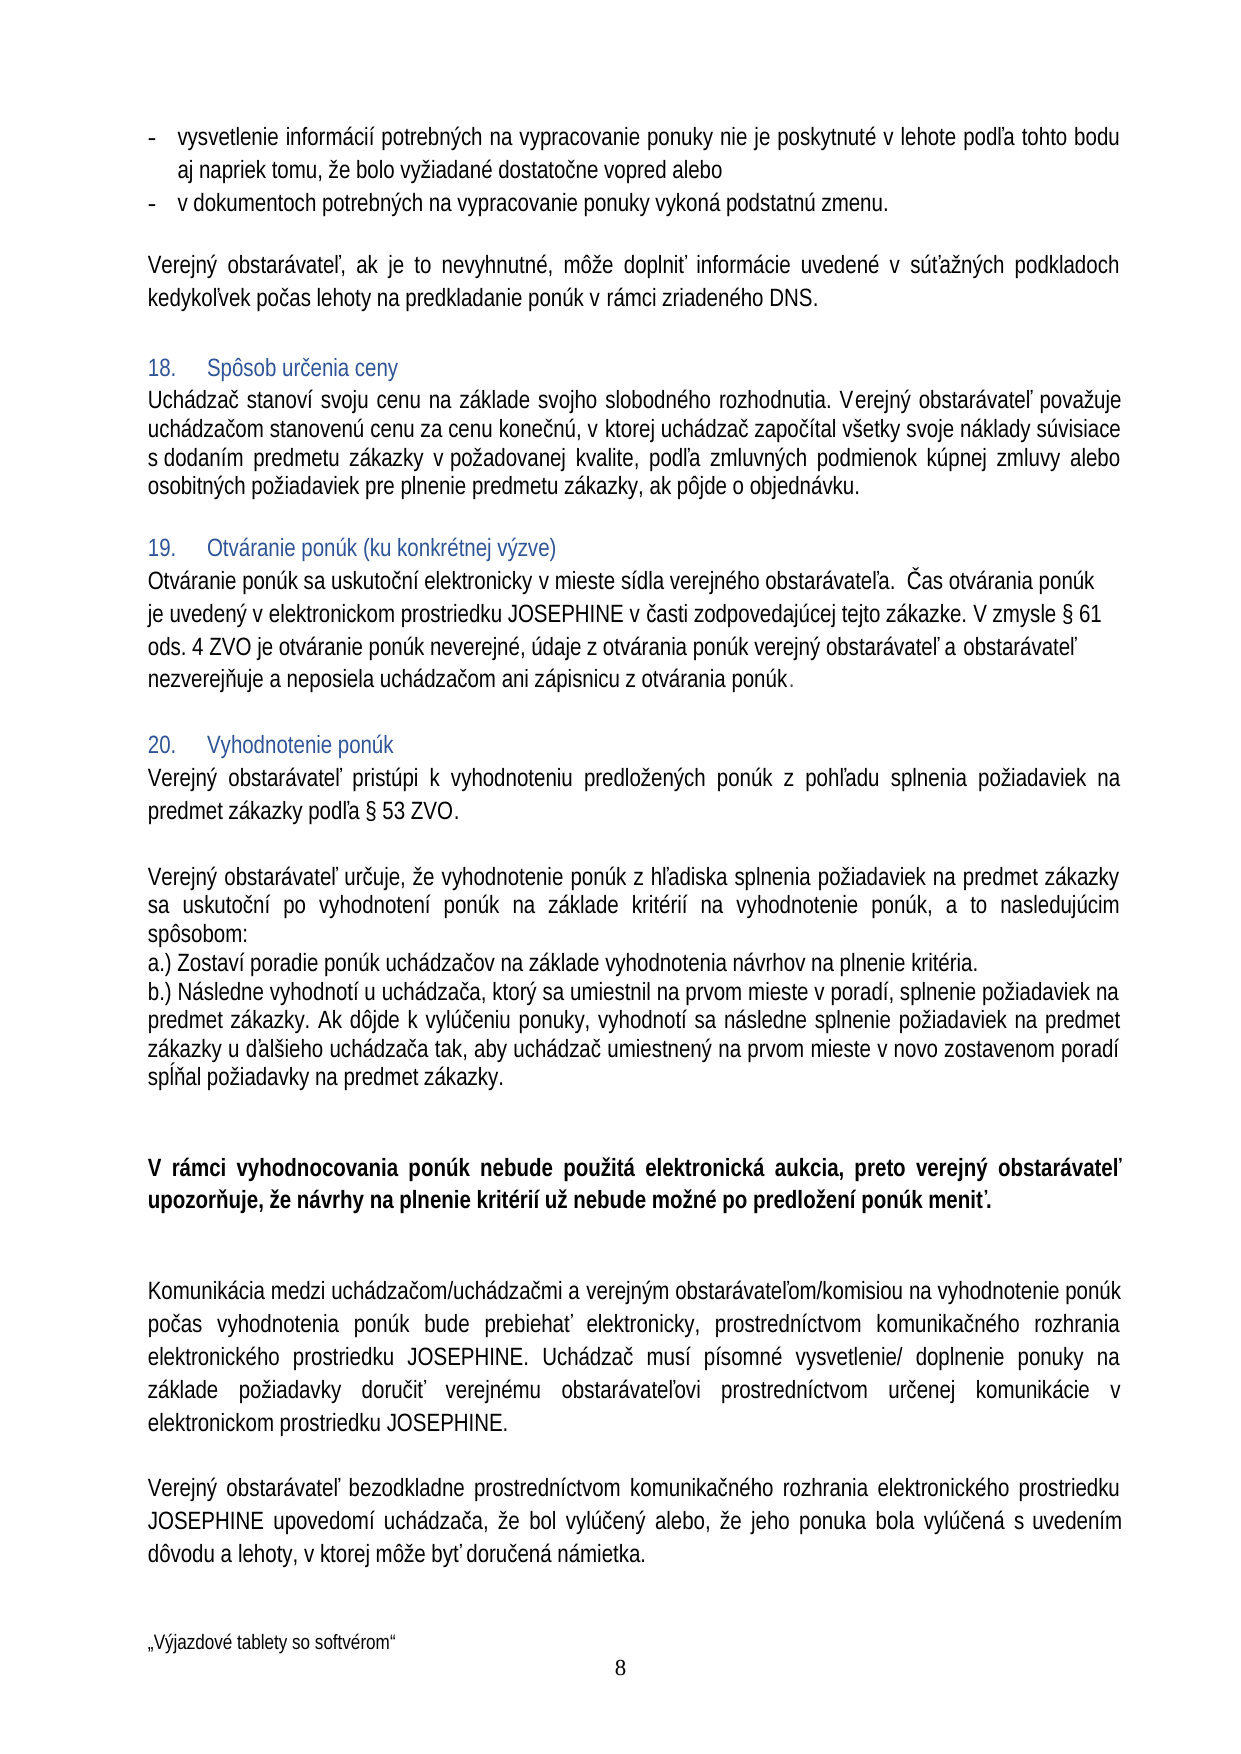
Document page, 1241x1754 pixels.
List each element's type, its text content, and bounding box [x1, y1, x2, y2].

list b.) Následne vyhodnotí u uchádzača, ktorý sa umiestnil na prvom mieste v poradí, splnenie požiadaviek na predmet zákazky. Ak dôjde k vylúčeniu ponuky, vyhodnotí sa následne splnenie požiadaviek na predmet zákazky u ďalšieho uchádzača tak, aby uchádzač umiestnený na prvom mieste v novo zostavenom poradí spĺňal požiadavky na predmet zákazky. [148, 976, 1122, 1091]
list Verejný obstarávateľ bezodkladne prostredníctvom komunikačného rozhrania elektronického prostriedku JOSEPHINE upovedomí uchádzača, že bol vylúčený alebo, že jeho ponuka bola vylúčená s uvedením dôvodu a lehoty, v ktorej môže byť doručená námietka. [148, 1473, 1122, 1568]
list Verejný obstarávateľ pristúpi k vyhodnoteniu predložených ponúk z pohľadu splnenia požiadaviek na predmet zákazky podľa § 53 ZVO. [148, 763, 1122, 825]
list Komunikácia medzi uchádzačom/uchádzačmi a verejným obstarávateľom/komisiou na vyhodnotenie ponúk počas vyhodnotenia ponúk bude prebiehať elektronicky, prostredníctvom komunikačného rozhrania elektronického prostriedku JOSEPHINE. Uchádzač musí písomné vysvetlenie/ doplnenie ponuky na základe požiadavky doručiť verejnému obstarávateľovi prostredníctvom určenej komunikácie v elektronickom prostriedku JOSEPHINE. [148, 1276, 1122, 1436]
text V rámci vyhodnocovania ponúk nebude použitá elektronická aukcia, preto verejný obstarávateľ upozorňuje, že návrhy na plnenie kritérií už nebude možné po predložení ponúk meniť. [148, 1153, 1122, 1214]
text Uchádzač stanoví svoju cenu na základe svojho slobodného rozhodnutia. Verejný obstarávateľ považuje uchádzačom stanovenú cenu za cenu konečnú, v ktorej uchádzač započítal všetky svoje náklady súvisiace s dodaním predmetu zákazky v požadovanej kvalite, podľa zmluvných podmienok kúpnej zmluvy alebo osobitných požiadaviek pre plnenie predmetu zákazky, ak pôjde o objednávku. [148, 385, 1122, 500]
list v dokumentoch potrebných na vypracovanie ponuky vykoná podstatnú zmenu. [148, 188, 1122, 217]
text Otváranie ponúk sa uskutoční elektronicky v mieste sídla verejného obstarávateľa. Čas otvárania ponúk [148, 566, 1122, 594]
list vysvetlenie informácií potrebných na vypracovanie ponuky nie je poskytnuté v lehote podľa tohto bodu aj napriek tomu, že bolo vyžiadané dostatočne vopred alebo [148, 122, 1122, 183]
text ods. 4 ZVO je otváranie ponúk neverejné, údaje z otvárania ponúk verejný obstarávateľ a obstarávateľ [148, 632, 1122, 660]
subtitle Spôsob určenia ceny [148, 352, 1122, 381]
text a.) Zostaví poradie ponúk uchádzačov na základe vyhodnotenia návrhov na plnenie kritéria. [148, 948, 1122, 976]
subtitle Vyhodnotenie ponúk [148, 730, 1122, 759]
subtitle Otváranie ponúk (ku konkrétnej výzve) [148, 533, 1122, 561]
text Verejný obstarávateľ, ak je to nevyhnutné, môže doplniť informácie uvedené v súťažných podkladoch kedykoľvek počas lehoty na predkladanie ponúk v rámci zriadeného DNS. [148, 249, 1122, 311]
text Verejný obstarávateľ určuje, že vyhodnotenie ponúk z hľadiska splnenia požiadaviek na predmet zákazky sa uskutoční po vyhodnotení ponúk na základe kritérií na vyhodnotenie ponúk, a to nasledujúcim spôsobom: [148, 862, 1122, 948]
text je uvedený v elektronickom prostriedku JOSEPHINE v časti zodpovedajúcej tejto zákazke. V zmysle § 61 [148, 599, 1122, 627]
list nezverejňuje a neposiela uchádzačom ani zápisnicu z otvárania ponúk. [148, 664, 1122, 693]
